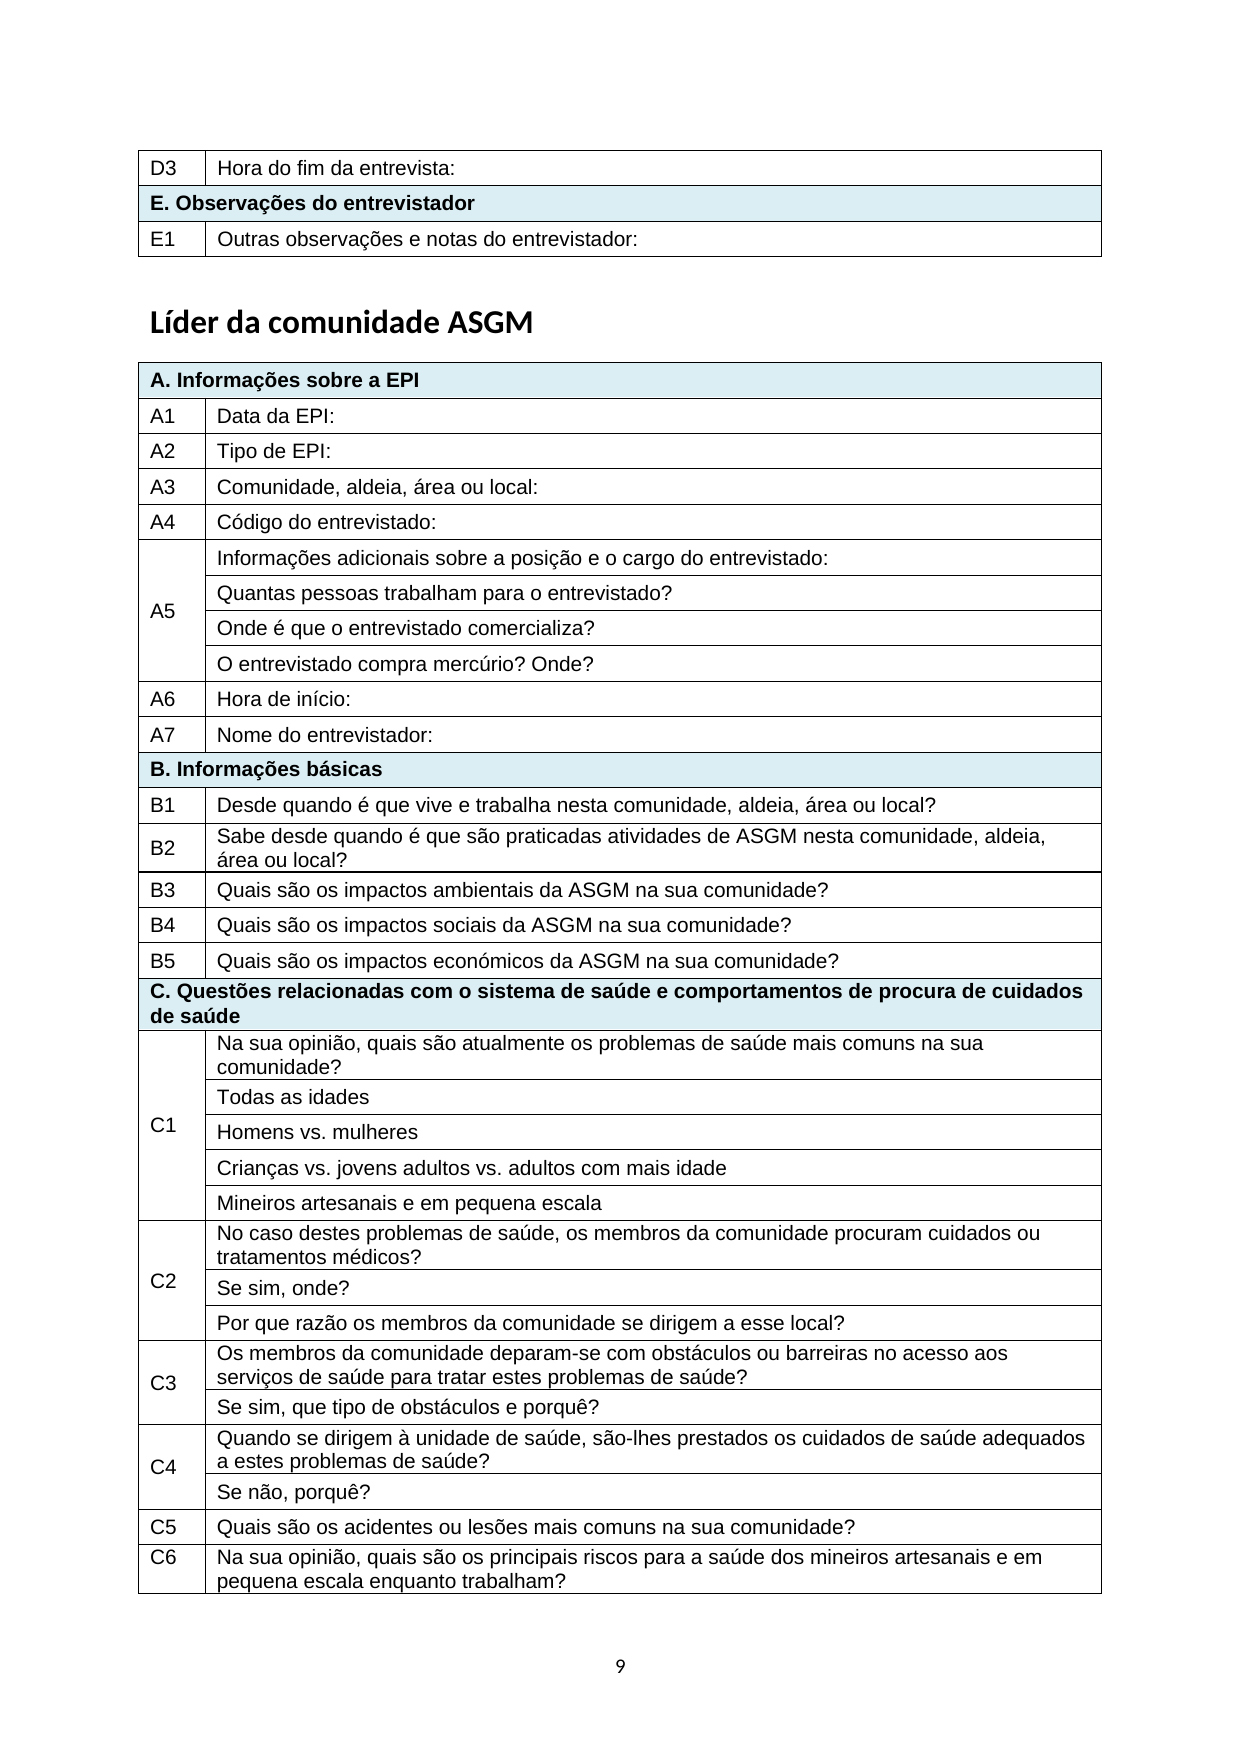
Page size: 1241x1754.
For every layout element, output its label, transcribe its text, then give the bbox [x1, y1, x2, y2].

table_cell Os membros da comunidade deparam-se com obstáculos ou barreiras no acesso aos serviços de saúde para tratar estes problemas de saúde? [206, 1341, 1101, 1389]
table_cell Hora de início: [206, 682, 1101, 716]
table_cell C6 [139, 1545, 205, 1593]
table_cell A3 [139, 469, 205, 504]
table_cell C1 [139, 1031, 205, 1220]
table_cell B2 [139, 824, 205, 871]
table_cell Comunidade, aldeia, área ou local: [206, 469, 1101, 504]
table_cell C4 [139, 1425, 205, 1509]
table_cell Quais são os impactos ambientais da ASGM na sua comunidade? [206, 873, 1101, 907]
table_cell Se não, porquê? [206, 1474, 1101, 1509]
table_cell Quais são os impactos económicos da ASGM na sua comunidade? [206, 943, 1101, 978]
table_cell A1 [139, 399, 205, 433]
table_cell B1 [139, 788, 205, 822]
table_header A. Informações sobre a EPI [139, 363, 1101, 397]
table_cell Quando se dirigem à unidade de saúde, são-lhes prestados os cuidados de saúde adequados a estes problemas de saúde? [206, 1425, 1101, 1473]
table_cell Quantas pessoas trabalham para o entrevistado? [206, 576, 1101, 610]
table_cell B. Informações básicas [139, 753, 1101, 787]
table_cell Quais são os impactos sociais da ASGM na sua comunidade? [206, 908, 1101, 942]
table_cell A2 [139, 434, 205, 468]
table_cell C. Questões relacionadas com o sistema de saúde e comportamentos de procura de cuidados de saúde [139, 979, 1101, 1029]
table_cell Se sim, onde? [206, 1270, 1101, 1304]
table_cell Quais são os acidentes ou lesões mais comuns na sua comunidade? [206, 1510, 1101, 1544]
table_cell O entrevistado compra mercúrio? Onde? [206, 646, 1101, 681]
table_cell No caso destes problemas de saúde, os membros da comunidade procuram cuidados ou tratamentos médicos? [206, 1221, 1101, 1269]
table_cell C3 [139, 1341, 205, 1424]
table_cell Todas as idades [206, 1080, 1101, 1114]
table_cell B3 [139, 873, 205, 907]
table_cell B5 [139, 943, 205, 978]
table_cell A4 [139, 505, 205, 539]
table_cell Crianças vs. jovens adultos vs. adultos com mais idade [206, 1150, 1101, 1185]
text Líder da comunidade ASGM [150, 301, 1090, 342]
table_cell A6 [139, 682, 205, 716]
table_cell Homens vs. mulheres [206, 1115, 1101, 1149]
table_cell Informações adicionais sobre a posição e o cargo do entrevistado: [206, 540, 1101, 574]
table_cell B4 [139, 908, 205, 942]
table_cell Código do entrevistado: [206, 505, 1101, 539]
table_cell E1 [139, 222, 205, 256]
table_cell E. Observações do entrevistador [139, 186, 1101, 221]
table_cell Desde quando é que vive e trabalha nesta comunidade, aldeia, área ou local? [206, 788, 1101, 822]
table_cell Tipo de EPI: [206, 434, 1101, 468]
table_cell Por que razão os membros da comunidade se dirigem a esse local? [206, 1306, 1101, 1340]
table_cell Mineiros artesanais e em pequena escala [206, 1186, 1101, 1220]
table_cell Na sua opinião, quais são atualmente os problemas de saúde mais comuns na sua comunidade? [206, 1031, 1101, 1078]
table_cell A5 [139, 540, 205, 681]
table_cell Nome do entrevistador: [206, 717, 1101, 752]
table_cell A7 [139, 717, 205, 752]
table_cell Outras observações e notas do entrevistador: [206, 222, 1101, 256]
table_cell Na sua opinião, quais são os principais riscos para a saúde dos mineiros artesanais e em pequena escala enquanto trabalham? [206, 1545, 1101, 1593]
table_cell Hora do fim da entrevista: [206, 151, 1101, 185]
table_cell C5 [139, 1510, 205, 1544]
table_cell Se sim, que tipo de obstáculos e porquê? [206, 1390, 1101, 1424]
table_cell Sabe desde quando é que são praticadas atividades de ASGM nesta comunidade, aldeia, área ou local? [206, 824, 1101, 871]
table_cell D3 [139, 151, 205, 185]
table_cell C2 [139, 1221, 205, 1340]
table_cell Onde é que o entrevistado comercializa? [206, 611, 1101, 645]
table_cell Data da EPI: [206, 399, 1101, 433]
